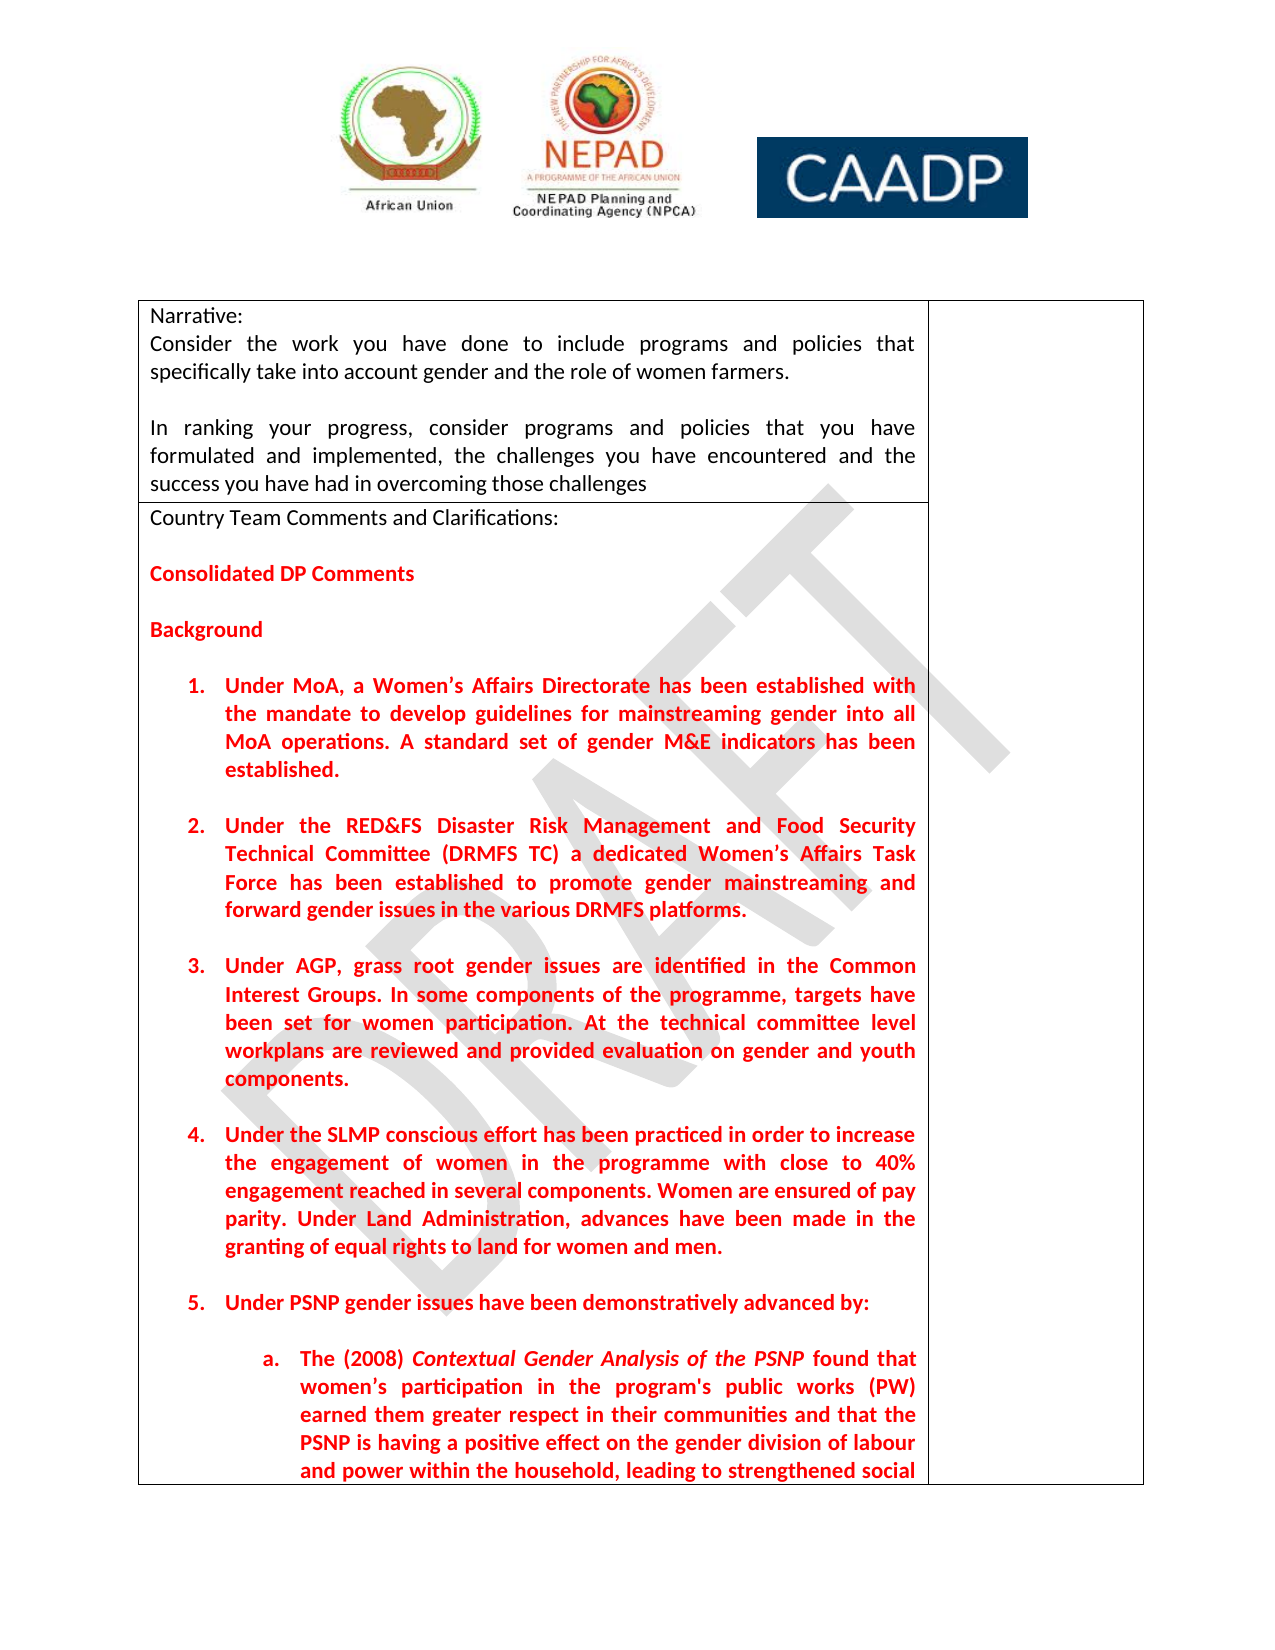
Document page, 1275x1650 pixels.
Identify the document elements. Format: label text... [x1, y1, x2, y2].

table_header [929, 301, 1143, 1484]
picture [757, 137, 1028, 218]
picture [321, 47, 722, 218]
table_cell Narrative: Consider the work you have done to include programs and policies that specifically take into account gender and the role of women farmers. In ranking your progress, consider programs and policies that you have formulated and implemented, the challenges you have encountered and the success you have had in overcoming those challenges [139, 301, 928, 502]
